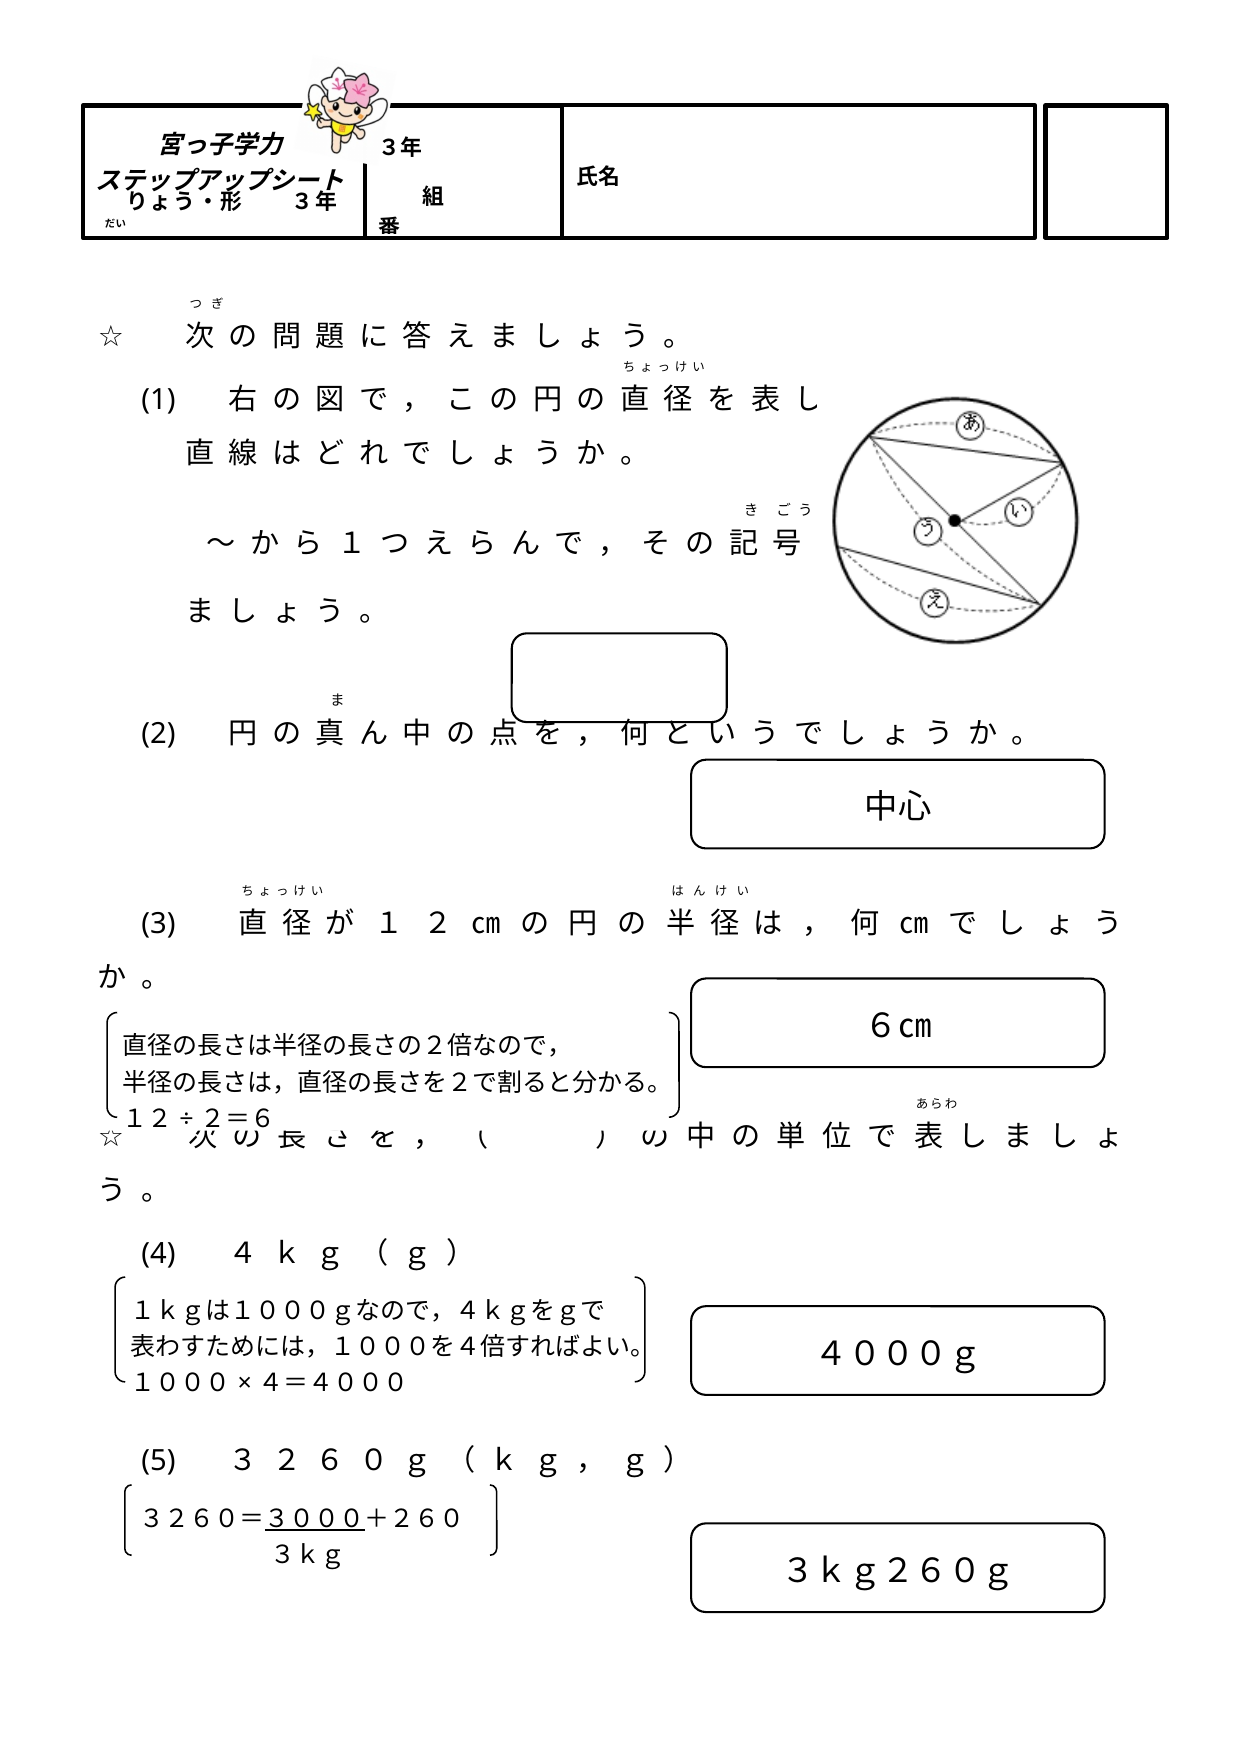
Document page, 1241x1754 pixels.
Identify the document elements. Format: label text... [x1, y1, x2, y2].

table_cell (2) 円のん中の点を，何というでしょうか。 [86, 673, 1149, 880]
table_header (1) 右の図で，この円のを表している 直線はどれでしょうか。 ～から１つえらんで，そのを ましょう。 [86, 356, 1149, 673]
text ☆ の問題に答えましょう。 [98, 293, 1143, 356]
table_cell ☆ の長さを，（ ）の中の単位でしましょう。 [86, 1087, 1149, 1219]
table_cell (4) ４ｋｇ（ｇ） [86, 1219, 1149, 1426]
picture [817, 380, 1097, 660]
table_cell (5) ３２６０ｇ（ｋｇ，ｇ） [86, 1426, 1149, 1633]
picture [294, 55, 396, 165]
table_cell (3) が１２㎝の円のは，何㎝でしょうか。 [86, 880, 1149, 1087]
